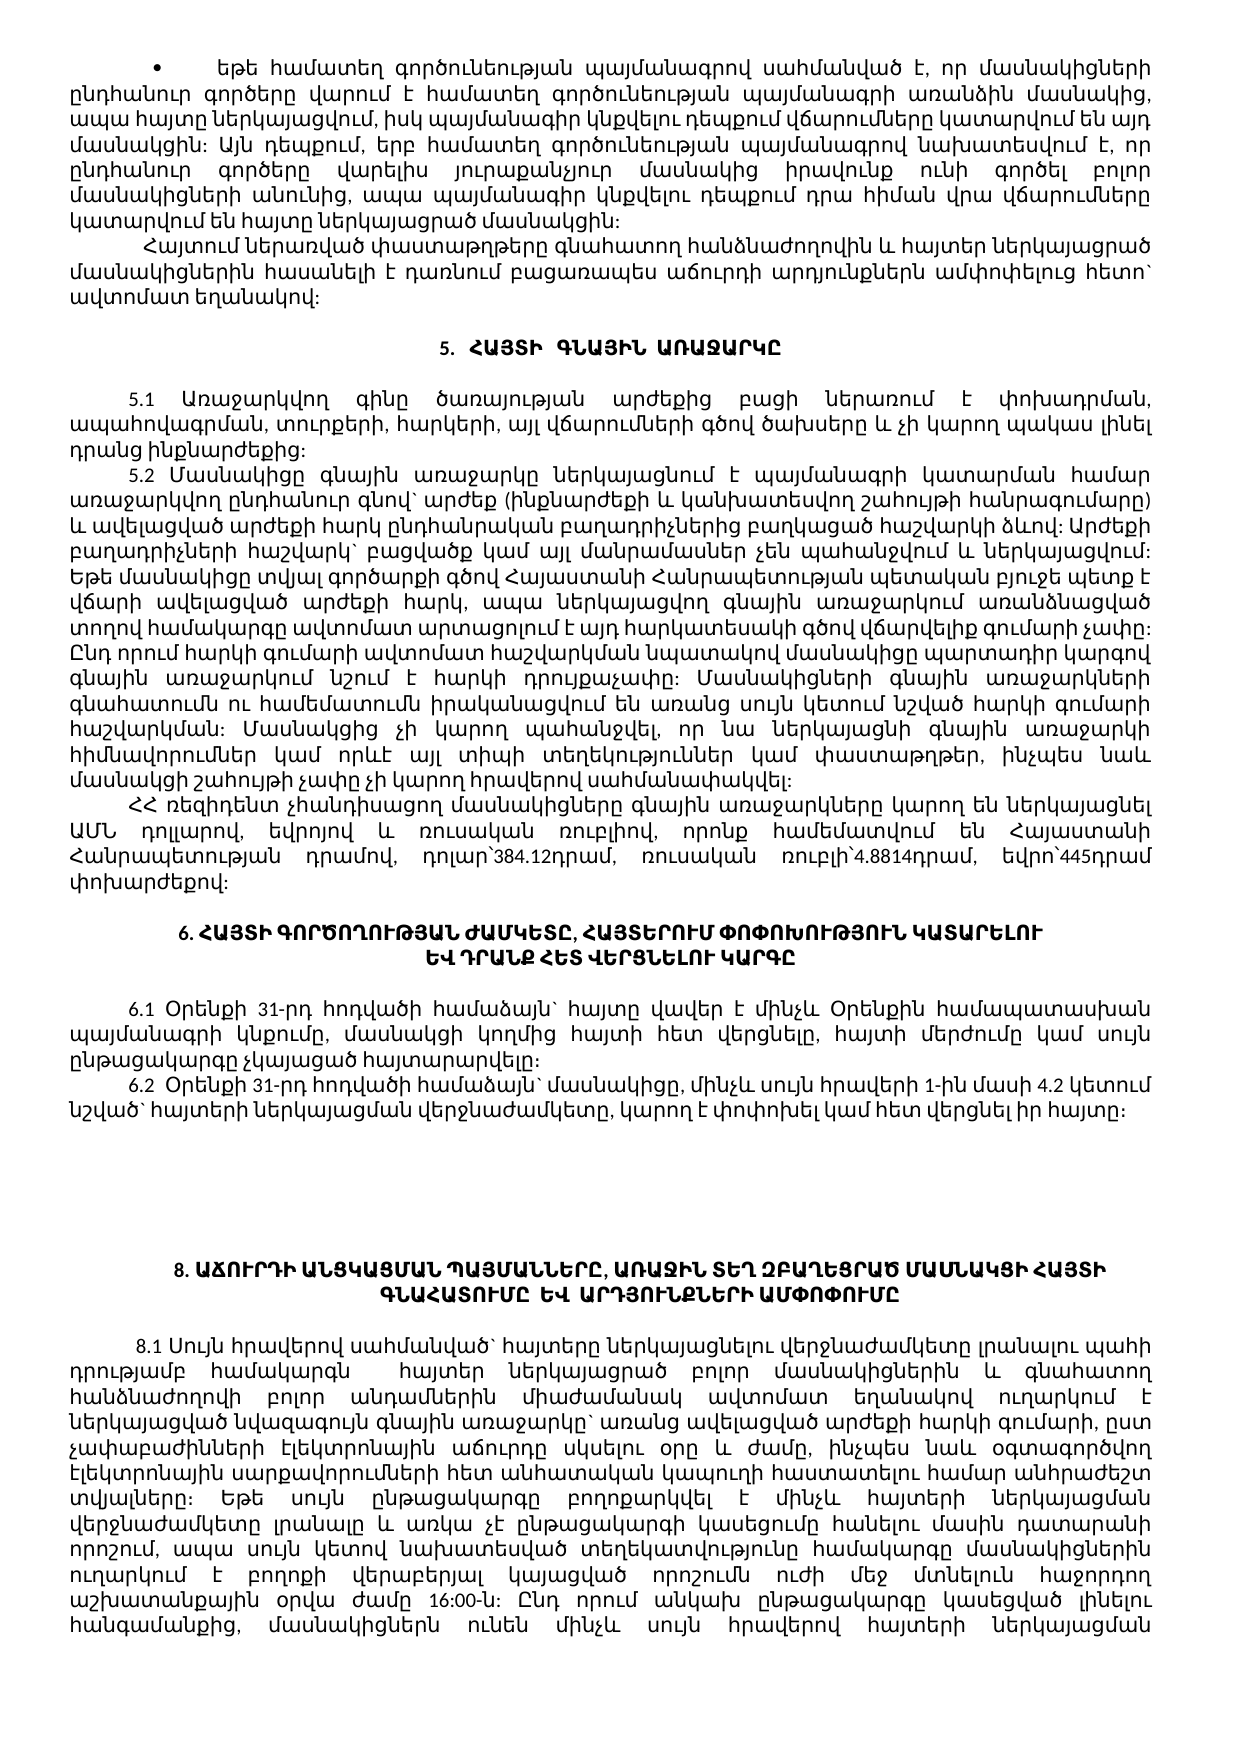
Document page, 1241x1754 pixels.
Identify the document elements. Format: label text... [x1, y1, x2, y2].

text 5.2 Մասնակիցը գնային առաջարկը ներկայացնում է պայմանագրի կատարման համար առաջարկվող ընդհանուր գնով` արժեք (ինքնարժեքի և կանխատեսվող շահույթի հանրագումարը) և ավելացված արժեքի հարկ ընդհանրական բաղադրիչներից բաղկացած հաշվարկի ձևով: Արժեքի բաղադրիչների հաշվարկ` բացվածք կամ այլ մանրամասներ չեն պահանջվում և ներկայացվում: Եթե մասնակիցը տվյալ գործարքի գծով Հայաստանի Հանրապետության պետական բյուջե պետք է վճարի ավելացված արժեքի հարկ, ապա ներկայացվող գնային առաջարկում առանձնացված տողով համակարգը ավտոմատ արտացոլում է այդ հարկատեսակի գծով վճարվելիք գումարի չափը: Ընդ որում հարկի գումարի ավտոմատ հաշվարկման նպատակով մասնակիցը պարտադիր կարգով գնային առաջարկում նշում է հարկի դրույքաչափը: Մասնակիցների գնային առաջարկների գնահատումն ու համեմատումն իրականացվում են առանց սույն կետում նշված հարկի գումարի հաշվարկման: Մասնակցից չի կարող պահանջվել, որ նա ներկայացնի գնային առաջարկի հիմնավորումներ կամ որևէ այլ տիպի տեղեկություններ կամ փաստաթղթեր, ինչպես նաև մասնակցի շահույթի չափը չի կարող հրավերով սահմանափակվել: [69, 462, 1152, 793]
text ՀՀ ռեզիդենտ չհանդիսացող մասնակիցները գնային առաջարկները կարող են ներկայացնել ԱՄՆ դոլլարով, եվրոյով և ռուսական ռուբլիով, որոնք համեմատվում են Հայաստանի Հանրապետության դրամով, դոլար՝384.12դրամ, ռուսական ռուբլի՝4.8814դրամ, եվրո՝445դրամ փոխարժեքով: [69, 793, 1152, 894]
text ԵՎ ԴՐԱՆՔ ՀԵՏ ՎԵՐՑՆԵԼՈՒ ԿԱՐԳԸ [69, 945, 1152, 971]
text Հայտում ներառված փաստաթղթերը գնահատող հանձնաժողովին և հայտեր ներկայացրած մասնակիցներին հասանելի է դառնում բացառապես աճուրդի արդյունքներն ամփոփելուց հետո` ավտոմատ եղանակով: [69, 233, 1152, 310]
text 5. ՀԱՅՏԻ ԳՆԱՅԻՆ ԱՌԱՋԱՐԿԸ [69, 335, 1152, 361]
text ԳՆԱՀԱՏՈՒՄԸ ԵՎ ԱՐԴՅՈՒՆՔՆԵՐԻ ԱՄՓՈՓՈՒՄԸ [69, 1282, 1152, 1308]
text 5.1 Առաջարկվող գինը ծառայության արժեքից բացի ներառում է փոխադրման, ապահովագրման, տուրքերի, հարկերի, այլ վճարումների գծով ծախսերը և չի կարող պակաս լինել դրանց ինքնարժեքից: [69, 386, 1152, 462]
text 6.2 Օրենքի 31-րդ հոդվածի համաձայն` մասնակիցը, մինչև սույն հրավերի 1-ին մասի 4.2 կետում նշված` հայտերի ներկայացման վերջնաժամկետը, կարող է փոփոխել կամ հետ վերցնել իր հայտը։ [69, 1072, 1152, 1123]
list եթե համատեղ գործունեության պայմանագրով սահմանված է, որ մասնակիցների ընդհանուր գործերը վարում է համատեղ գործունեության պայմանագրի առանձին մասնակից, ապա հայտը ներկայացվում, իսկ պայմանագիր կնքվելու դեպքում վճարումները կատարվում են այդ մասնակցին: Այն դեպքում, երբ համատեղ գործունեության պայմանագրով նախատեսվում է, որ ընդհանուր գործերը վարելիս յուրաքանչյուր մասնակից իրավունք ունի գործել բոլոր մասնակիցների անունից, ապա պայմանագիր կնքվելու դեպքում դրա հիման վրա վճարումները կատարվում են հայտը ներկայացրած մասնակցին: [69, 56, 1152, 233]
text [69, 1333, 1152, 1638]
text 8. ԱՃՈՒՐԴԻ ԱՆՑԿԱՑՄԱՆ ՊԱՅՄԱՆՆԵՐԸ, ԱՌԱՋԻՆ ՏԵՂ ԶԲԱՂԵՑՐԱԾ ՄԱՍՆԱԿՑԻ ՀԱՅՏԻ [69, 1257, 1152, 1282]
text 6.1 Օրենքի 31-րդ հոդվածի համաձայն` հայտը վավեր է մինչև Օրենքին համապատասխան պայմանագրի կնքումը, մասնակցի կողմից հայտի հետ վերցնելը, հայտի մերժումը կամ սույն ընթացակարգը չկայացած հայտարարվելը։ [69, 996, 1152, 1072]
text 6. ՀԱՅՏԻ ԳՈՐԾՈՂՈՒԹՅԱՆ ԺԱՄԿԵՏԸ, ՀԱՅՏԵՐՈՒՄ ՓՈՓՈԽՈՒԹՅՈՒՆ ԿԱՏԱՐԵԼՈՒ [69, 920, 1152, 945]
